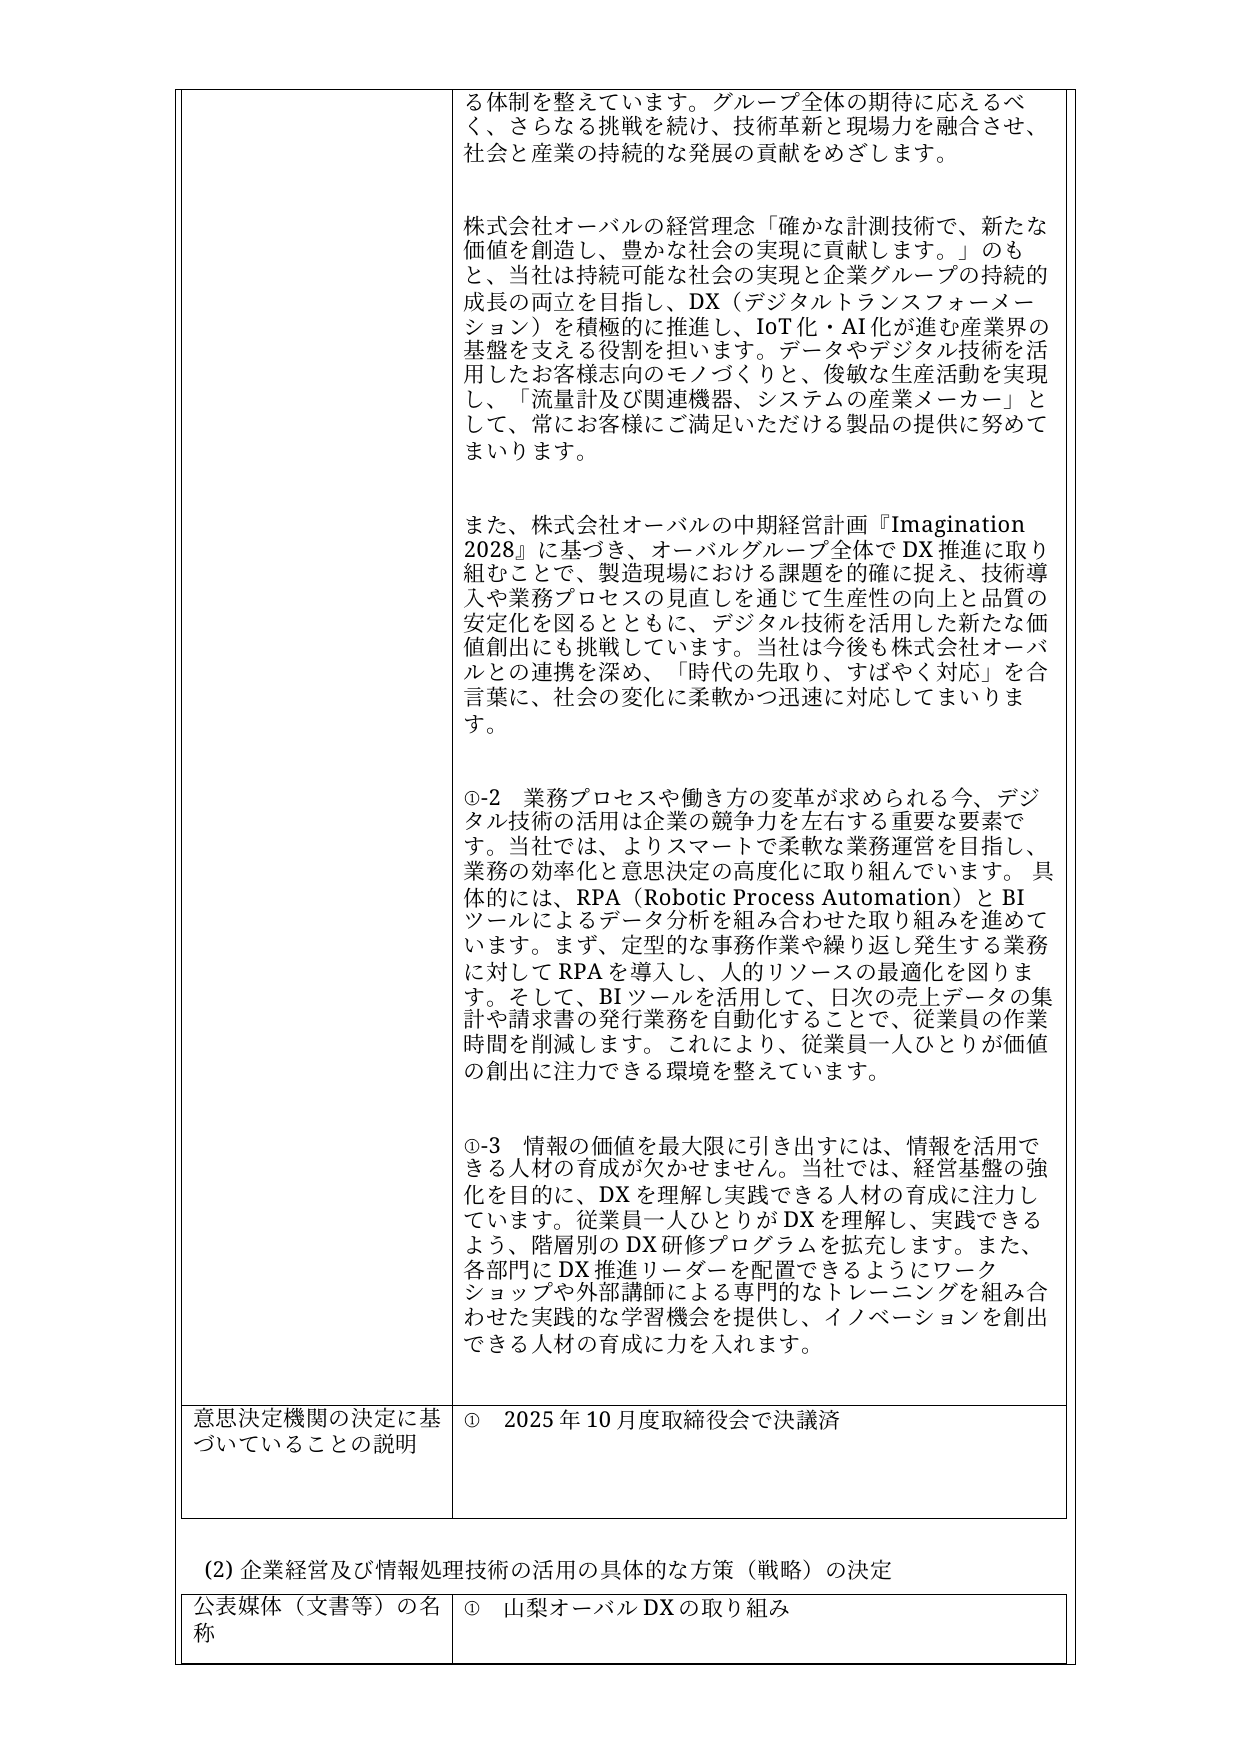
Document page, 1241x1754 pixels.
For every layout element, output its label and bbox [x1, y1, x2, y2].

table_cell [176, 90, 1075, 1664]
